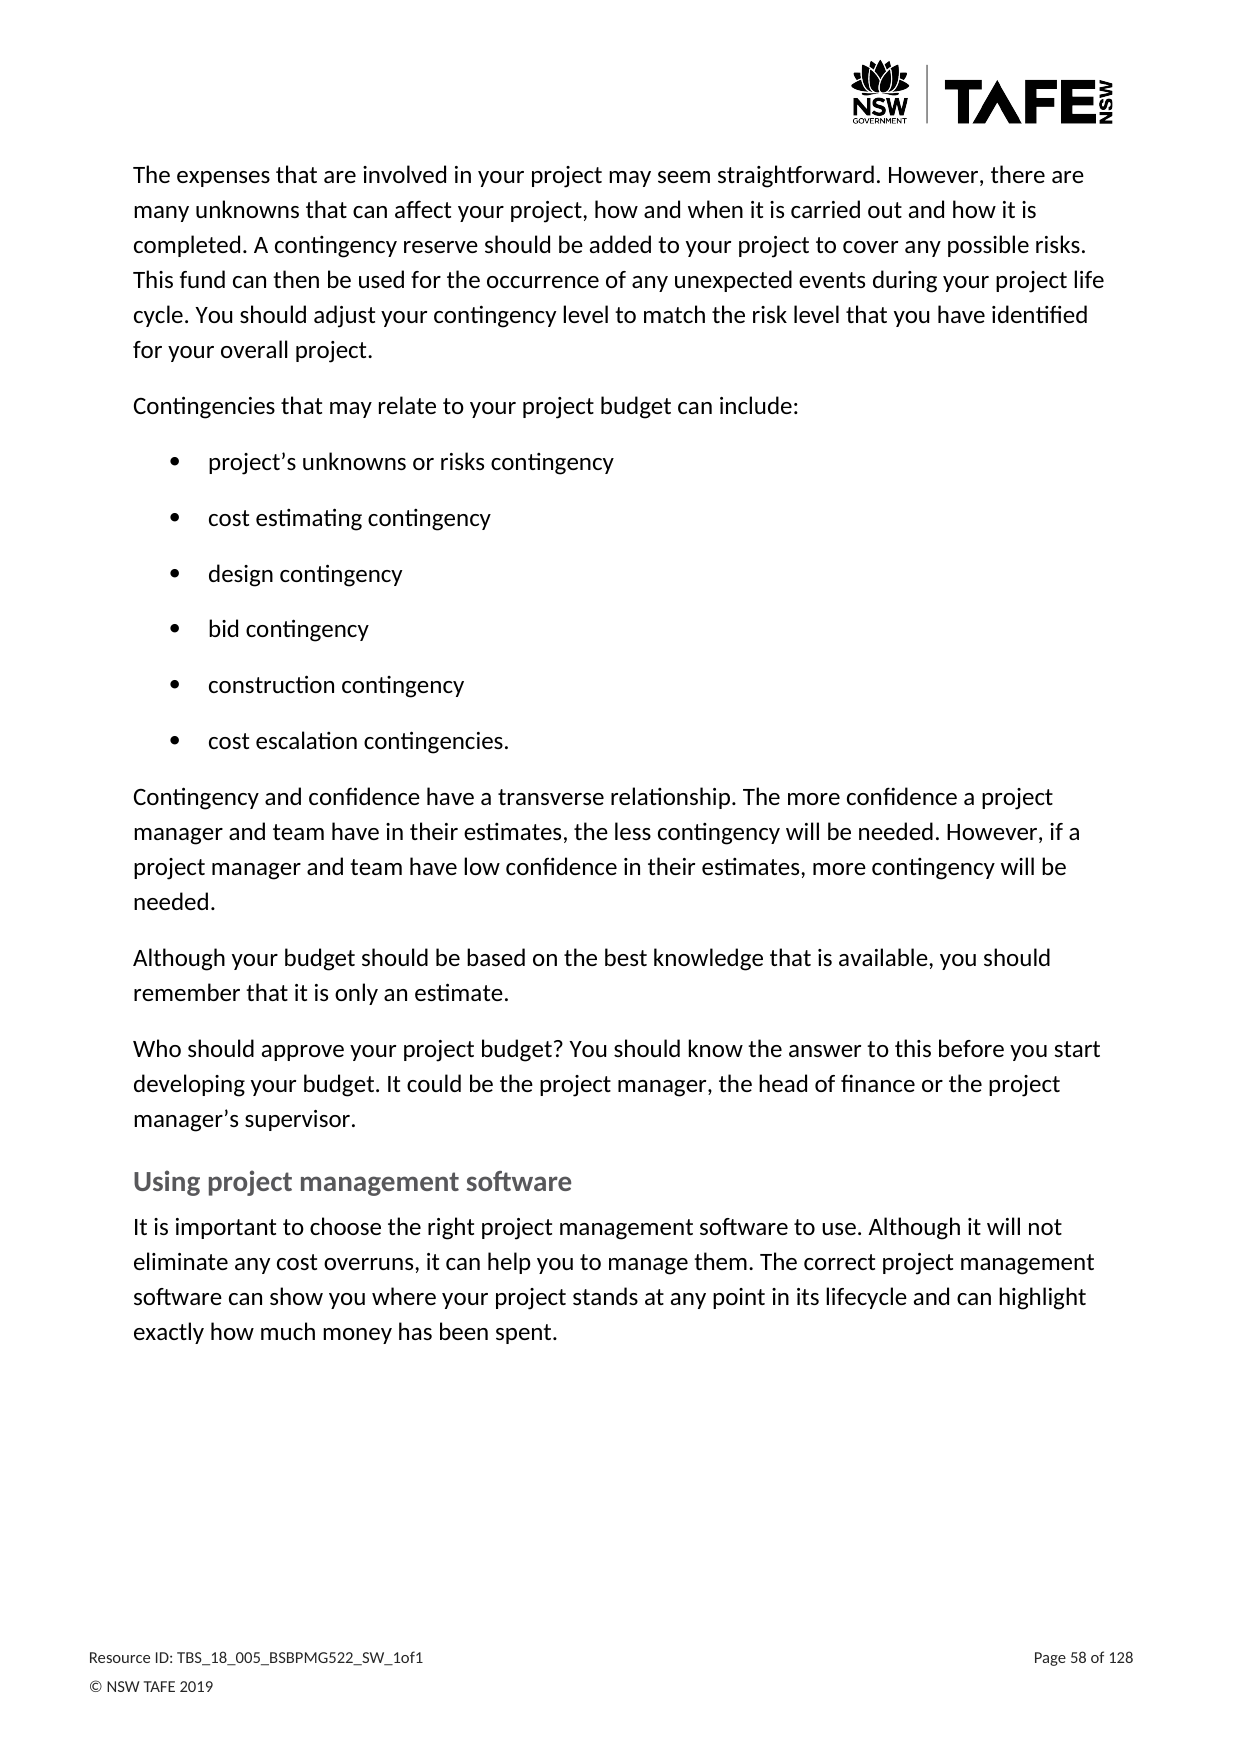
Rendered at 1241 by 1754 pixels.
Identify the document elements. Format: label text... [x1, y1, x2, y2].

subtitle Using project management software [133, 1163, 1107, 1198]
picture [851, 59, 1113, 125]
list design contingency [170, 558, 1107, 588]
list construction contingency [170, 669, 1107, 700]
text Contingencies that may relate to your project budget can include: [133, 390, 1107, 421]
list cost escalation contingencies. [170, 725, 1107, 756]
list cost estimating contingency [170, 502, 1107, 532]
text The expenses that are involved in your project may seem straightforward. However, there are many unknowns that can affect your project, how and when it is carried out and how it is completed. A contingency reserve should be added to your project to cover any possible risks. This fund can then be used for the occurrence of any unexpected events during your project life cycle. You should adjust your contingency level to match the risk level that you have identified for your overall project. [133, 159, 1107, 365]
list project’s unknowns or risks contingency [170, 446, 1107, 477]
text Contingency and confidence have a transverse relationship. The more confidence a project manager and team have in their estimates, the less contingency will be needed. However, if a project manager and team have low confidence in their estimates, more contingency will be needed. [133, 781, 1107, 917]
text Although your budget should be based on the best knowledge that is available, you should remember that it is only an estimate. [133, 942, 1107, 1007]
text It is important to choose the right project management software to use. Although it will not eliminate any cost overruns, it can help you to manage them. The correct project management software can show you where your project stands at any point in its lifecycle and can highlight exactly how much money has been spent. [133, 1211, 1107, 1346]
text Who should approve your project budget? You should know the answer to this before you start developing your budget. It could be the project manager, the head of finance or the project manager’s supervisor. [133, 1033, 1107, 1133]
list bid contingency [170, 614, 1107, 644]
